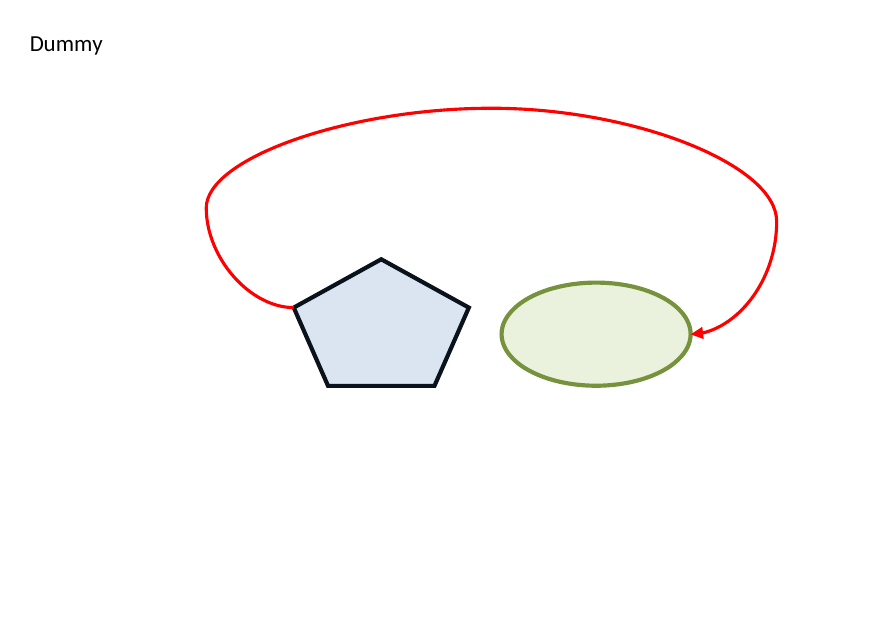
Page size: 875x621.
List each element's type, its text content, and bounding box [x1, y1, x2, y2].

text Dummy [29, 29, 844, 58]
